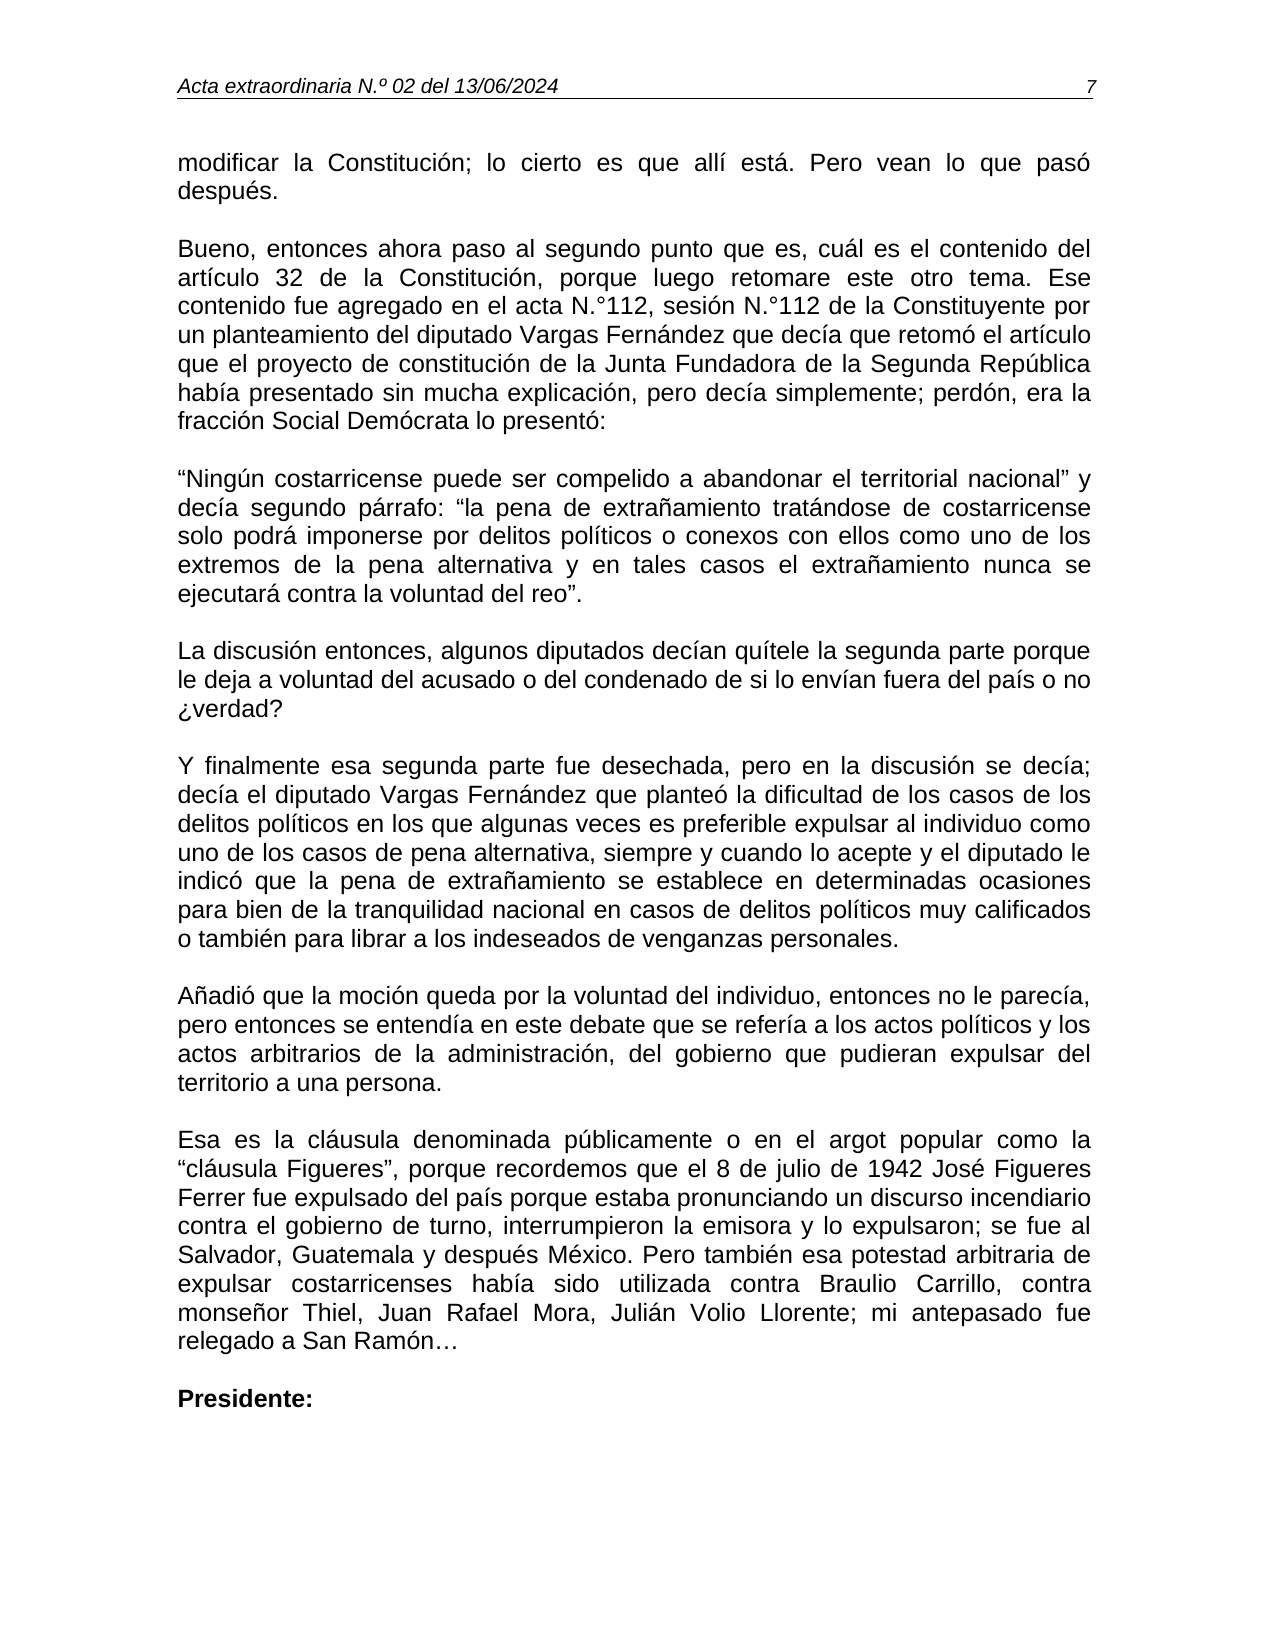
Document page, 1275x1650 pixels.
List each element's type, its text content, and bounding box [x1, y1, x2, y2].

text Y finalmente esa segunda parte fue desechada, pero en la discusión se decía; decía el diputado Vargas Fernández que planteó la dificultad de los casos de los delitos políticos en los que algunas veces es preferible expulsar al individuo como uno de los casos de pena alternativa, siempre y cuando lo acepte y el diputado le indicó que la pena de extrañamiento se establece en determinadas ocasiones para bien de la tranquilidad nacional en casos de delitos políticos muy calificados o también para librar a los indeseados de venganzas personales. [177, 751, 1093, 953]
text Bueno, entonces ahora paso al segundo punto que es, cuál es el contenido del artículo 32 de la Constitución, porque luego retomare este otro tema. Ese contenido fue agregado en el acta N.°112, sesión N.°112 de la Constituyente por un planteamiento del diputado Vargas Fernández que decía que retomó el artículo que el proyecto de constitución de la Junta Fundadora de la Segunda República había presentado sin mucha explicación, pero decía simplemente; perdón, era la fracción Social Demócrata lo presentó: [177, 234, 1093, 435]
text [177, 148, 1093, 205]
text Presidente: [177, 1384, 1093, 1413]
text Esa es la cláusula denominada públicamente o en el argot popular como la “cláusula Figueres”, porque recordemos que el 8 de julio de 1942 José Figueres Ferrer fue expulsado del país porque estaba pronunciando un discurso incendiario contra el gobierno de turno, interrumpieron la emisora y lo expulsaron; se fue al Salvador, Guatemala y después México. Pero también esa potestad arbitraria de expulsar costarricenses había sido utilizada contra Braulio Carrillo, contra monseñor Thiel, Juan Rafael Mora, Julián Volio Llorente; mi antepasado fue relegado a San Ramón… [177, 1125, 1093, 1355]
text La discusión entonces, algunos diputados decían quítele la segunda parte porque le deja a voluntad del acusado o del condenado de si lo envían fuera del país o no ¿verdad? [177, 636, 1093, 723]
text “Ningún costarricense puede ser compelido a abandonar el territorial nacional” y decía segundo párrafo: “la pena de extrañamiento tratándose de costarricense solo podrá imponerse por delitos políticos o conexos con ellos como uno de los extremos de la pena alternativa y en tales casos el extrañamiento nunca se ejecutará contra la voluntad del reo”. [177, 464, 1093, 608]
text Añadió que la moción queda por la voluntad del individuo, entonces no le parecía, pero entonces se entendía en este debate que se refería a los actos políticos y los actos arbitrarios de la administración, del gobierno que pudieran expulsar del territorio a una persona. [177, 981, 1093, 1096]
